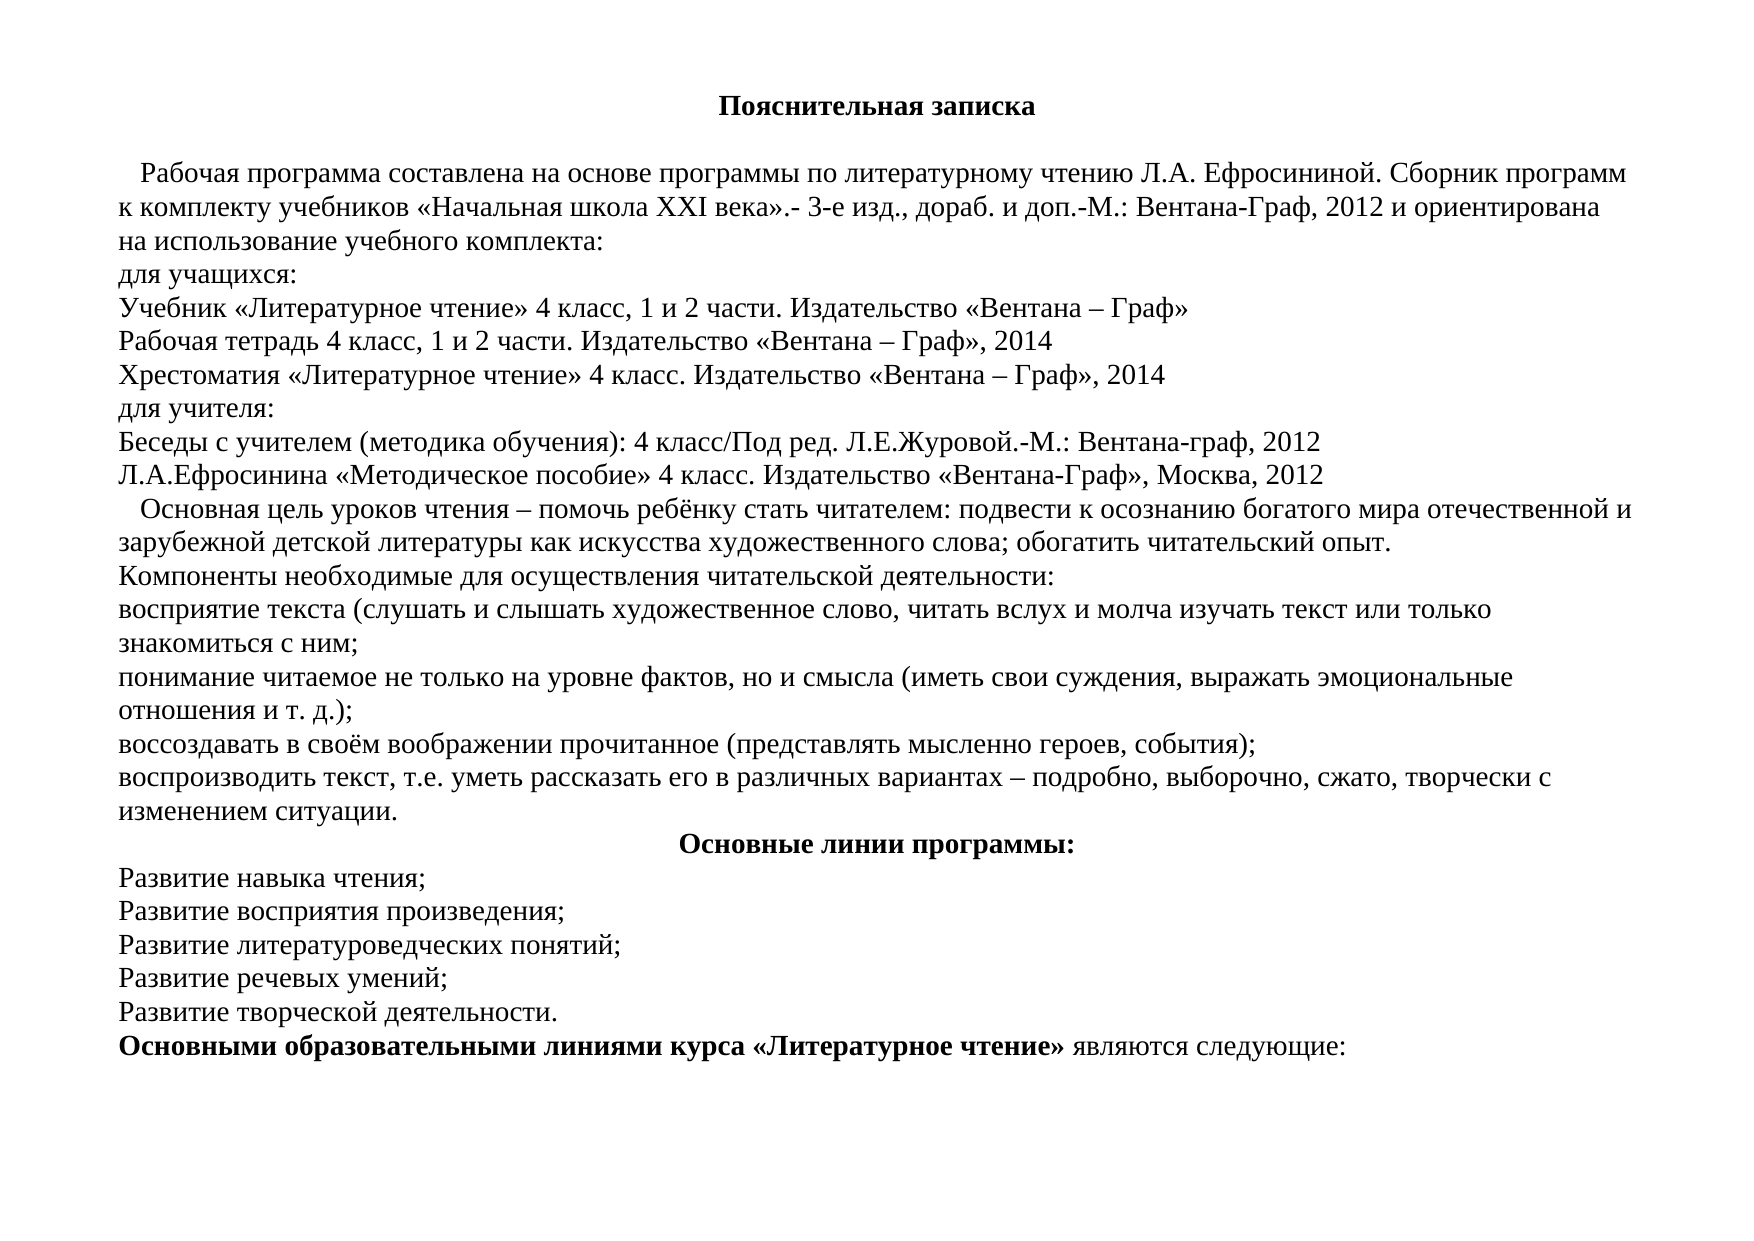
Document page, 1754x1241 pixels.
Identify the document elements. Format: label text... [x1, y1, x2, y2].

text воспроизводить текст, т.е. уметь рассказать его в различных вариантах – подробно, выборочно, сжато, творчески с изменением ситуации. [118, 759, 1636, 826]
text понимание читаемое не только на уровне фактов, но и смысла (иметь свои суждения, выражать эмоциональные отношения и т. д.); [118, 659, 1636, 726]
text Рабочая тетрадь 4 класс, 1 и 2 части. Издательство «Вентана – Граф», 2014 [118, 323, 1636, 357]
text Рабочая программа составлена на основе программы по литературному чтению Л.А. Ефросининой. Сборник программ к комплекту учебников «Начальная школа XXI века».- 3-е изд., дораб. и доп.-М.: Вентана-Граф, 2012 и ориентирована на использование учебного комплекта: [118, 156, 1636, 256]
text Хрестоматия «Литературное чтение» 4 класс. Издательство «Вентана – Граф», 2014 [118, 357, 1636, 390]
text для учителя: [118, 390, 1636, 424]
text Развитие восприятия произведения; [118, 893, 1636, 927]
text Беседы с учителем (методика обучения): 4 класс/Под ред. Л.Е.Журовой.-М.: Вентана-граф, 2012 [118, 424, 1636, 457]
text Л.А.Ефросинина «Методическое пособие» 4 класс. Издательство «Вентана-Граф», Москва, 2012 [118, 457, 1636, 491]
text Компоненты необходимые для осуществления читательской деятельности: [118, 558, 1636, 592]
text восприятие текста (слушать и слышать художественное слово, читать вслух и молча изучать текст или только знакомиться с ним; [118, 592, 1636, 659]
text Основными образовательными линиями курса «Литературное чтение» являются следующие: [118, 1028, 1636, 1061]
text Пояснительная записка [118, 88, 1636, 122]
text Развитие речевых умений; [118, 961, 1636, 994]
text Основная цель уроков чтения – помочь ребёнку стать читателем: подвести к осознанию богатого мира отечественной и зарубежной детской литературы как искусства художественного слова; обогатить читательский опыт. [118, 491, 1636, 558]
text воссоздавать в своём воображении прочитанное (представлять мысленно героев, события); [118, 726, 1636, 759]
text Развитие литературоведческих понятий; [118, 927, 1636, 961]
text Развитие творческой деятельности. [118, 994, 1636, 1028]
text Основные линии программы: [118, 826, 1636, 860]
text Развитие навыка чтения; [118, 860, 1636, 893]
text Учебник «Литературное чтение» 4 класс, 1 и 2 части. Издательство «Вентана – Граф» [118, 290, 1636, 323]
text для учащихся: [118, 256, 1636, 290]
